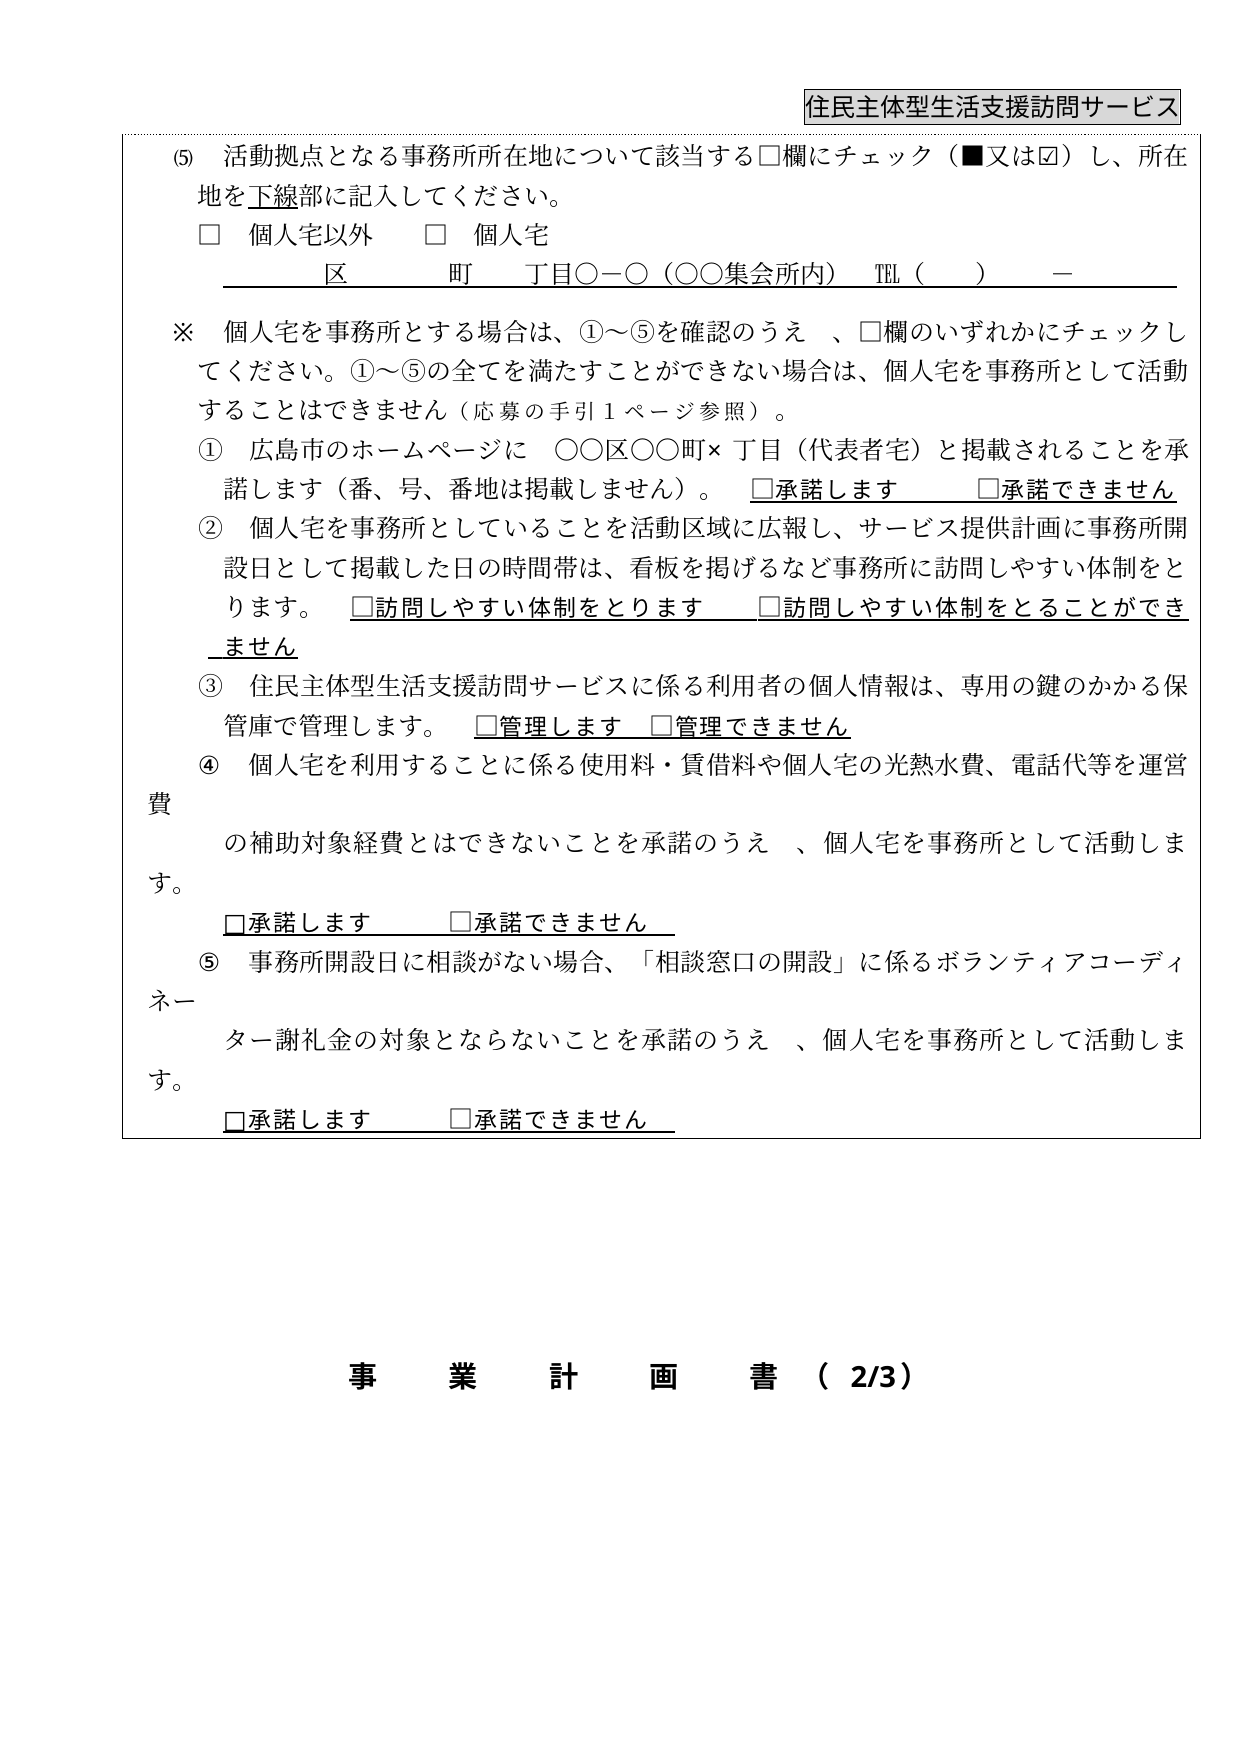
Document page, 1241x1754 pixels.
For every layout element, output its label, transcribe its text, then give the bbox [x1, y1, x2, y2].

table_cell ⑸ 活動拠点となる事務所所在地について該当する□欄にチェック（■又は☑）し、所在地を下線部に記入してください。 □ 個人宅以外 □ 個人宅 区 町 丁目○－○（○○集会所内） ℡（ ） － ※ 個人宅を事務所とする場合は、①～⑤を確認のうえ、□欄のいずれかにチェックしてください。①～⑤の全てを満たすことができない場合は、個人宅を事務所として活動することはできません（応募の手引１ページ参照）。 ① 広島市のホームページに 〇〇区〇〇町×丁目（代表者宅）と掲載されることを承諾します（番、号、番地は掲載しません）。 □承諾します □承諾できません ② 個人宅を事務所としていることを活動区域に広報し、サービス提供計画に事務所開設日として掲載した日の時間帯は、看板を掲げるなど事務所に訪問しやすい体制をとります。 □訪問しやすい体制をとります □訪問しやすい体制をとることができません ③ 住民主体型生活支援訪問サービスに係る利用者の個人情報は、専用の鍵のかかる保管庫で管理します。 □管理します □管理できません ④ 個人宅を利用することに係る使用料・賃借料や個人宅の光熱水費、電話代等を運営費 の補助対象経費とはできないことを承諾のうえ、個人宅を事務所として活動します。 □承諾します □承諾できません ⑤ 事務所開設日に相談がない場合、「相談窓口の開設」に係るボランティアコーディネー ター謝礼金の対象とならないことを承諾のうえ、個人宅を事務所として活動します。 □承諾します □承諾できません [123, 134, 1200, 1137]
text 事 業 計 画 書（2/3） [122, 1335, 1177, 1414]
